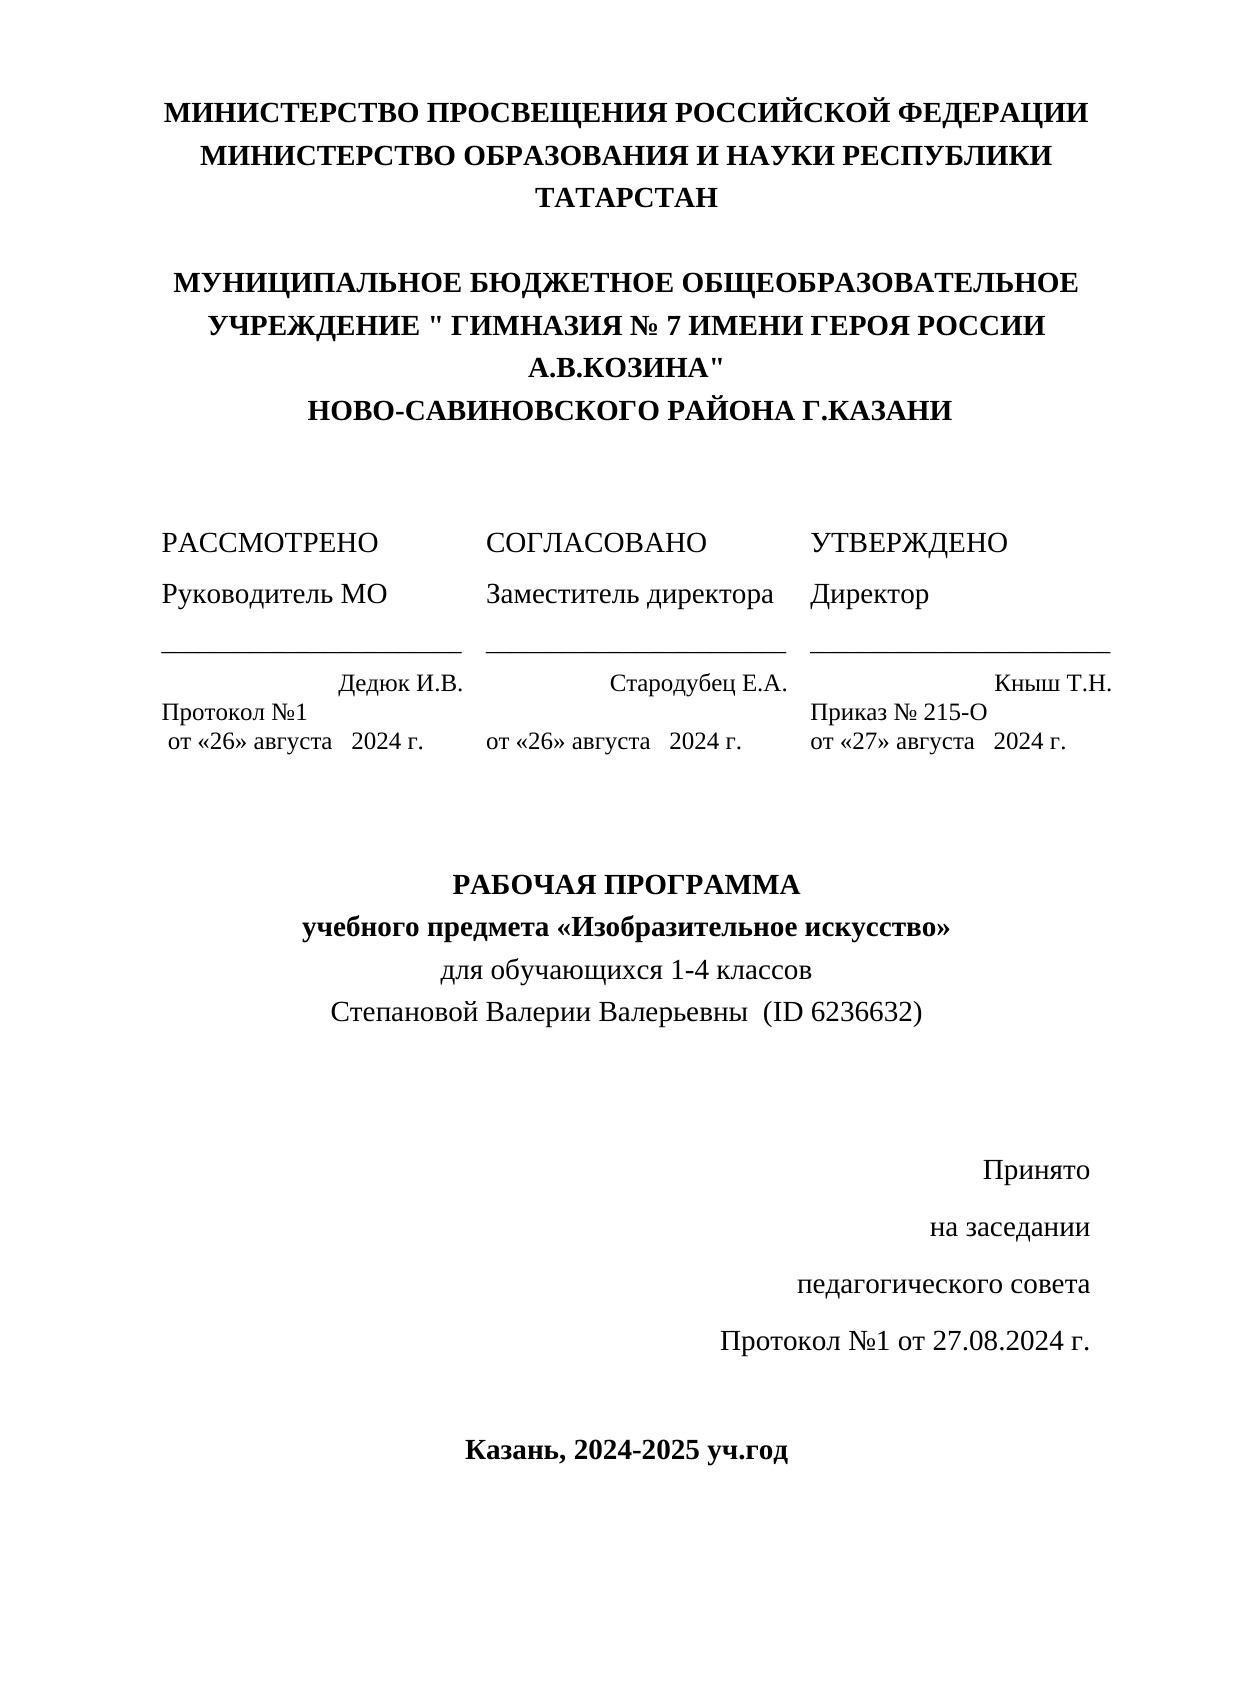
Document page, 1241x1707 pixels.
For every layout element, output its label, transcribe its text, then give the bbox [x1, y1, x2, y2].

text Казань, 2024-2025 уч.год [162, 1432, 1090, 1466]
table_header УТВЕРЖДЕНО Директор ________________________ Кныш Т.Н. Приказ № 215-О от «27» августа 2024 г. [799, 525, 1123, 796]
text на заседании [162, 1209, 1090, 1242]
text МИНИСТЕРСТВО ПРОСВЕЩЕНИЯ РОССИЙСКОЙ ФЕДЕРАЦИИ [162, 89, 1090, 131]
text МУНИЦИПАЛЬНОЕ БЮДЖЕТНОЕ ОБЩЕОБРАЗОВАТЕЛЬНОЕ УЧРЕЖДЕНИЕ " ГИМНАЗИЯ № 7 ИМЕНИ ГЕРОЯ РОССИИ А.В.КОЗИНА" НОВО-САВИНОВСКОГО РАЙОНА Г.КАЗАНИ [162, 259, 1090, 429]
table_header РАССМОТРЕНО Руководитель МО ________________________ Дедюк И.В. Протокол №1 от «26» августа 2024 г. [150, 525, 474, 796]
text Степановой Валерии Валерьевны (ID 6236632) [162, 988, 1090, 1030]
text Принято [162, 1152, 1090, 1185]
text педагогического совета [162, 1266, 1090, 1299]
text РАБОЧАЯ ПРОГРАММА [162, 860, 1090, 903]
text МИНИСТЕРСТВО ОБРАЗОВАНИЯ И НАУКИ РЕСПУБЛИКИ ТАТАРСТАН [162, 131, 1090, 259]
text для обучающихся 1-4 классов [162, 945, 1090, 988]
table_header СОГЛАСОВАНО Заместитель директора ________________________ Стародубец Е.А. от «26» августа 2024 г. [475, 525, 799, 796]
text учебного предмета «Изобразительное искусство» [162, 903, 1090, 945]
text Протокол №1 от 27.08.2024 г. [162, 1323, 1090, 1356]
